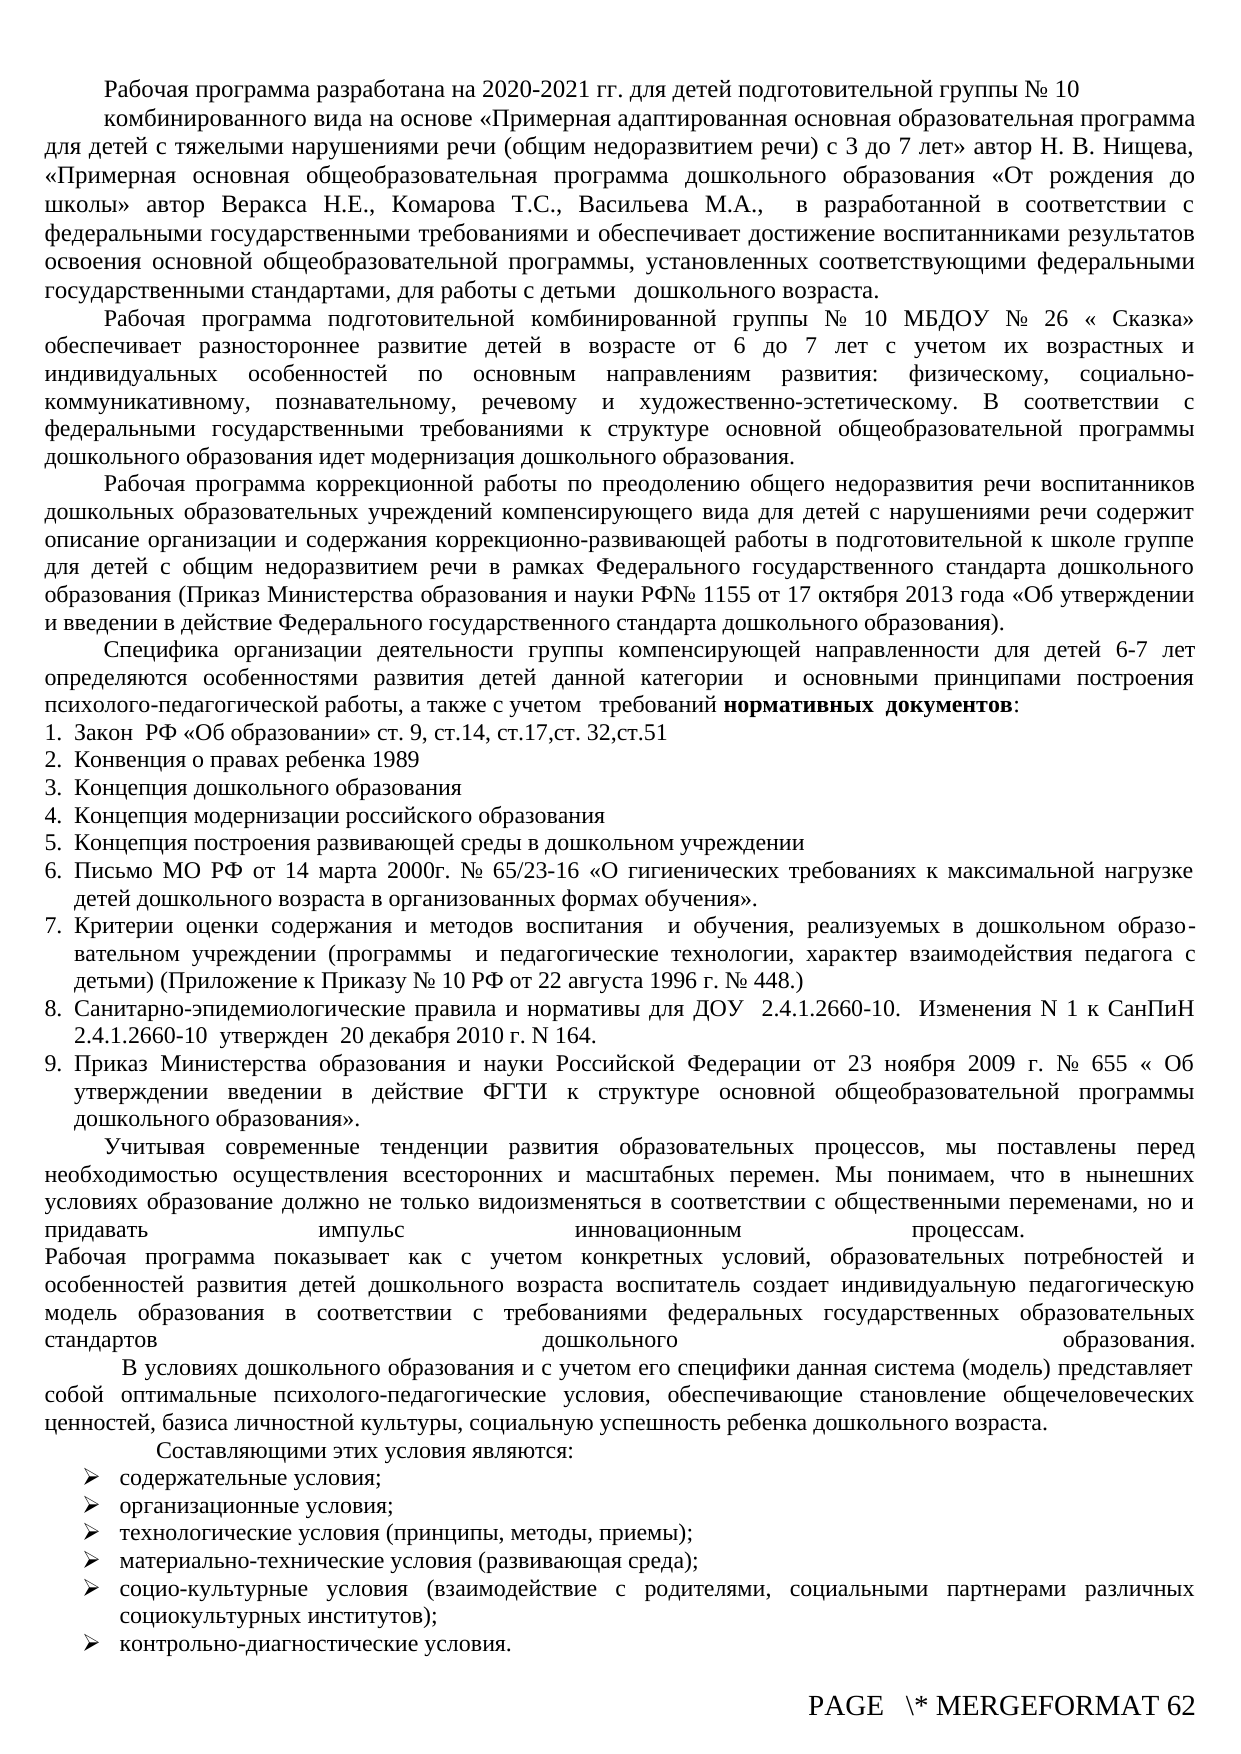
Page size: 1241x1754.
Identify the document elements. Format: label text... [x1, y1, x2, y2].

list Закон РФ «Об образовании» ст. 9, ст.14, ст.17,ст. 32,ст.51 [44, 718, 1196, 746]
list контрольно-диагностические условия. [82, 1629, 1196, 1656]
text Рабочая программа коррекционной работы по преодолению общего недоразвития речи воспитанников дошкольных образовательных учреждений компенсирующего вида для детей с нарушениями речи содержит описание организации и содержания коррекционно-развивающей работы в подготовительной к школе группе для детей с общим недоразвитием речи в рамках Федерального государственного стандарта дошкольного образования (Приказ Министерства образования и науки РФ№ 1155 от 17 октября 2013 года «Об утверждении и введении в действие Федерального государственного стандарта дошкольного образования). [44, 469, 1196, 635]
list Приказ Министерства образования и науки Российской Федерации от 23 ноября 2009 г. № 655 « Об утверждении введении в действие ФГТИ к структуре основной общеобразовательной программы дошкольного образования». [44, 1049, 1196, 1132]
list социо-культурные условия (взаимодействие с родителями, социальными партнерами различных социокультурных институтов); [82, 1574, 1196, 1629]
text Рабочая программа разработана на 2020-2021 гг. для детей подготовительной группы № 10 [44, 74, 1196, 103]
text Учитывая современные тенденции развития образовательных процессов, мы поставлены перед необходимостью осуществления всесторонних и масштабных перемен. Мы понимаем, что в нынешних условиях образование должно не только видоизменяться в соответствии с общественными переменами, но и придавать импульс инновационным процессам. Рабочая программа показывает как с учетом конкретных условий, образовательных потребностей и особенностей развития детей дошкольного возраста воспитатель создает индивидуальную педагогическую модель образования в соответствии с требованиями федеральных государственных образовательных стандартов дошкольного образования. В условиях дошкольного образования и с учетом его специфики данная система (модель) представляет собой оптимальные психолого-педагогические условия, обеспечивающие становление общечеловеческих ценностей, базиса личностной культуры, социальную успешность ребенка дошкольного возраста. [44, 1132, 1196, 1436]
list Концепция модернизации российского образования [44, 801, 1196, 828]
list технологические условия (принципы, методы, приемы); [82, 1518, 1196, 1546]
list Концепция построения развивающей среды в дошкольном учреждении [44, 828, 1196, 856]
text Составляющими этих условия являются: [82, 1436, 1196, 1463]
list содержательные условия; [82, 1463, 1196, 1491]
text Рабочая программа подготовительной комбинированной группы № 10 МБДОУ № 26 « Сказка» обеспечивает разностороннее развитие детей в возрасте от 6 до 7 лет с учетом их возрастных и индивидуальных особенностей по основным направлениям развития: физическому, социально-коммуникативному, познавательному, речевому и художественно-эстетическому. В соответствии с федеральными государственными требованиями к структуре основной общеобразовательной программы дошкольного образования идет модернизация дошкольного образования. [44, 304, 1196, 469]
list Санитарно-эпидемиологические правила и нормативы для ДОУ 2.4.1.2660-10. Изменения N 1 к СанПиН 2.4.1.2660-10 утвержден 20 декабря 2010 г. N 164. [44, 994, 1196, 1049]
list Письмо МО РФ от 14 марта 2000г. № 65/23-16 «О гигиенических требованиях к максимальной нагрузке детей дошкольного возраста в организованных формах обучения». [44, 856, 1196, 911]
list Конвенция о правах ребенка 1989 [44, 746, 1196, 773]
list материально-технические условия (развивающая среда); [82, 1546, 1196, 1574]
text Специфика организации деятельности группы компенсирующей направленности для детей 6-7 лет определяются особенностями развития детей данной категории и основными принципами построения психолого-педагогической работы, а также с учетом требований нормативных документов: [44, 635, 1196, 718]
list организационные условия; [82, 1491, 1196, 1518]
text комбинированного вида на основе «Примерная адаптированная основная образовательная программа для детей с тяжелыми нарушениями речи (общим недоразвитием речи) с 3 до 7 лет» автор Н. В. Нищева, «Примерная основная общеобразовательная программа дошкольного образования «От рождения до школы» автор Веракса Н.Е., Комарова Т.С., Васильева М.А., в разработанной в соответствии с федеральными государственными требованиями и обеспечивает достижение воспитанниками результатов освоения основной общеобразовательной программы, установленных соответствующими федеральными государственными стандартами, для работы с детьми дошкольного возраста. [44, 103, 1196, 304]
list Концепция дошкольного образования [44, 773, 1196, 801]
list Критерии оценки содержания и методов воспитания и обучения, реализуемых в дошкольном образовательном учреждении (программы и педагогические технологии, характер взаимодействия педагога с детьми) (Приложение к Приказу № 10 РФ от 22 августа 1996 г. № 448.) [44, 911, 1196, 994]
